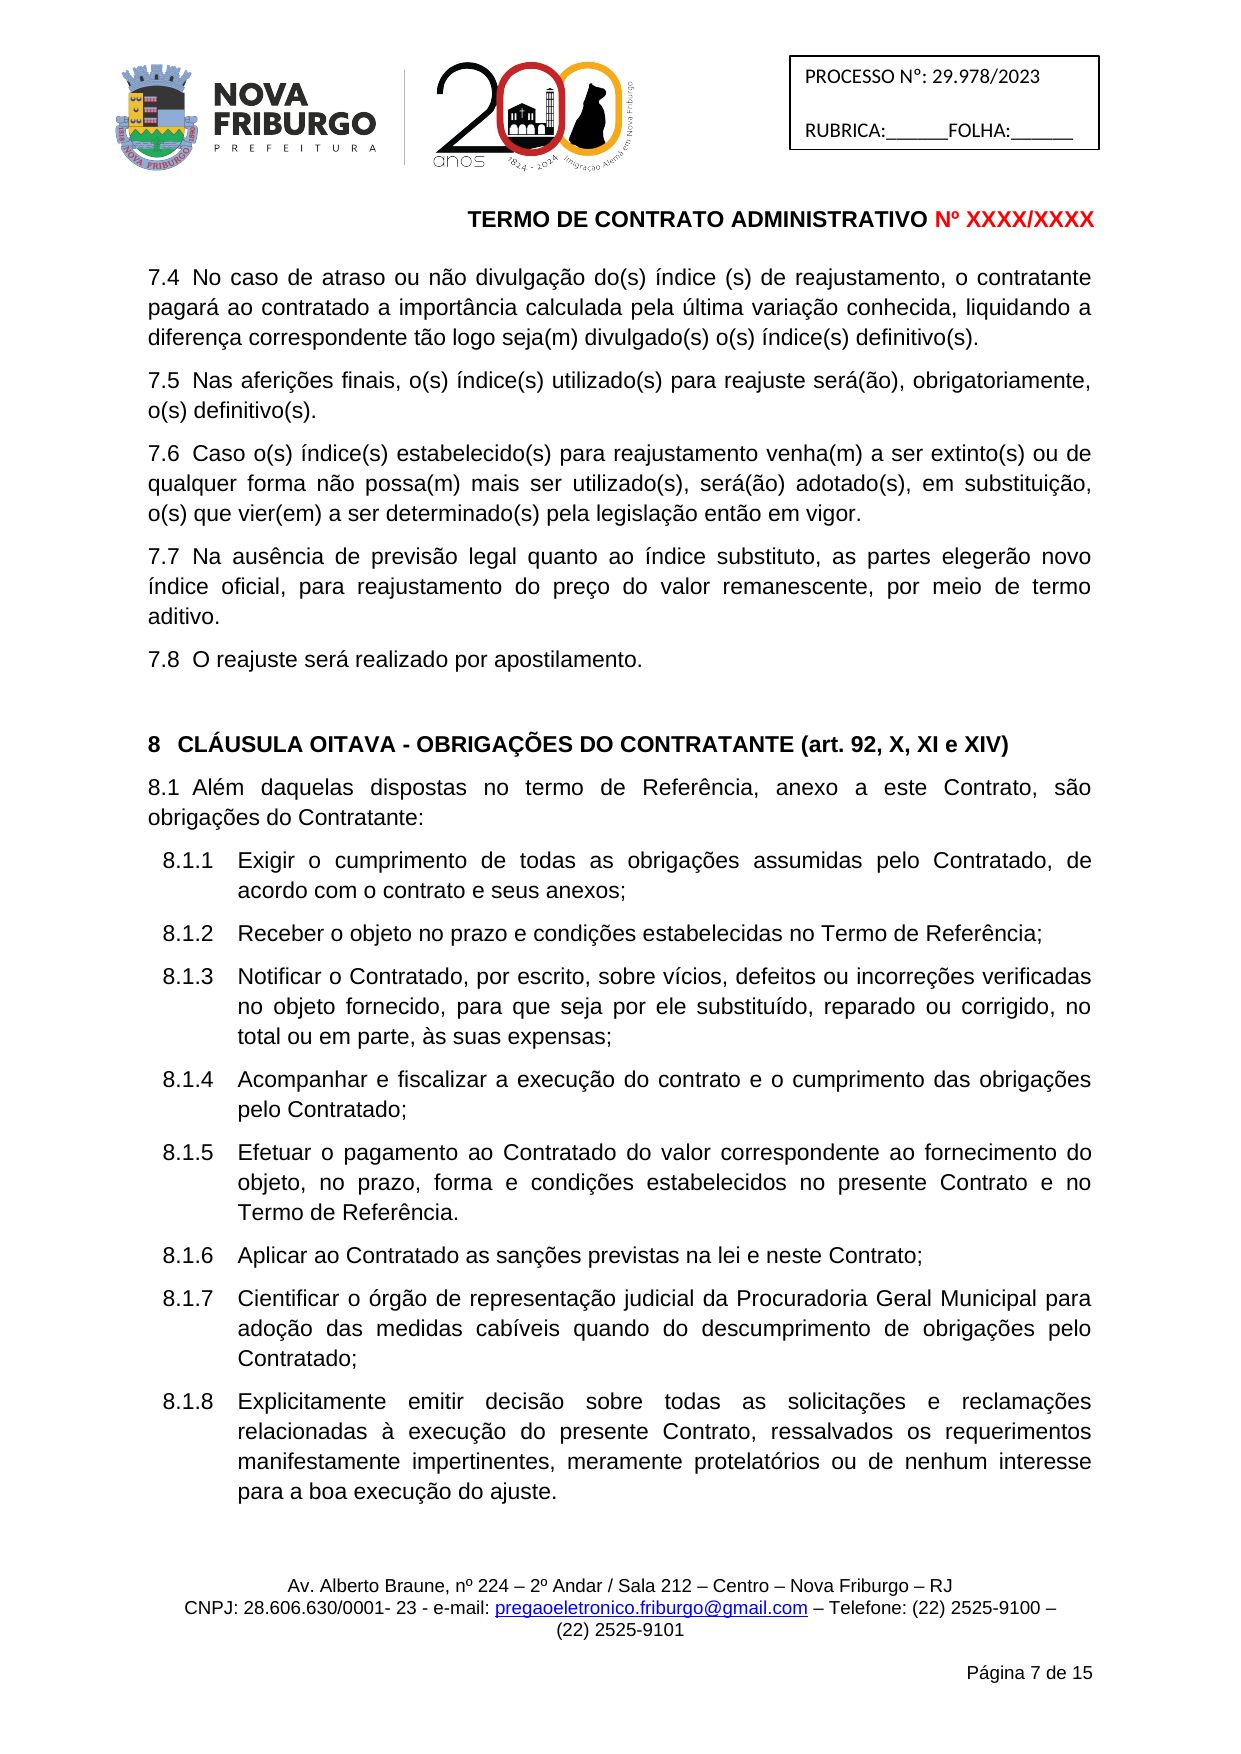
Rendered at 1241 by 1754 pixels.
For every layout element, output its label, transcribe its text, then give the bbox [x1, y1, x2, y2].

picture [88, 29, 666, 200]
list Caso o(s) índice(s) estabelecido(s) para reajustamento venha(m) a ser extinto(s) ou de qualquer forma não possa(m) mais ser utilizado(s), será(ão) adotado(s), em substituição, o(s) que vier(em) a ser determinado(s) pela legislação então em vigor. [148, 439, 1092, 526]
list Além daquelas dispostas no termo de Referência, anexo a este Contrato, são obrigações do Contratante: [148, 774, 1092, 831]
list Efetuar o pagamento ao Contratado do valor correspondente ao fornecimento do objeto, no prazo, forma e condições estabelecidos no presente Contrato e no Termo de Referência. [162, 1139, 1092, 1225]
list CLÁUSULA OITAVA - OBRIGAÇÕES DO CONTRATANTE (art. 92, X, XI e XIV) [148, 731, 1092, 758]
list Nas aferições finais, o(s) índice(s) utilizado(s) para reajuste será(ão), obrigatoriamente, o(s) definitivo(s). [148, 367, 1092, 423]
list Na ausência de previsão legal quanto ao índice substituto, as partes elegerão novo índice oficial, para reajustamento do preço do valor remanescente, por meio de termo aditivo. [148, 543, 1092, 629]
list Cientificar o órgão de representação judicial da Procuradoria Geral Municipal para adoção das medidas cabíveis quando do descumprimento de obrigações pelo Contratado; [162, 1284, 1092, 1371]
list Notificar o Contratado, por escrito, sobre vícios, defeitos ou incorreções verificadas no objeto fornecido, para que seja por ele substituído, reparado ou corrigido, no total ou em parte, às suas expensas; [162, 963, 1092, 1049]
list Aplicar ao Contratado as sanções previstas na lei e neste Contrato; [162, 1242, 1092, 1268]
list Acompanhar e fiscalizar a execução do contrato e o cumprimento das obrigações pelo Contratado; [162, 1066, 1092, 1122]
list No caso de atraso ou não divulgação do(s) índice (s) de reajustamento, o contratante pagará ao contratado a importância calculada pela última variação conhecida, liquidando a diferença correspondente tão logo seja(m) divulgado(s) o(s) índice(s) definitivo(s). [148, 263, 1092, 350]
list Explicitamente emitir decisão sobre todas as solicitações e reclamações relacionadas à execução do presente Contrato, ressalvados os requerimentos manifestamente impertinentes, meramente protelatórios ou de nenhum interesse para a boa execução do ajuste. [162, 1388, 1092, 1504]
list Receber o objeto no prazo e condições estabelecidas no Termo de Referência; [162, 920, 1092, 946]
list O reajuste será realizado por apostilamento. [148, 646, 1092, 672]
list Exigir o cumprimento de todas as obrigações assumidas pelo Contratado, de acordo com o contrato e seus anexos; [162, 847, 1092, 903]
